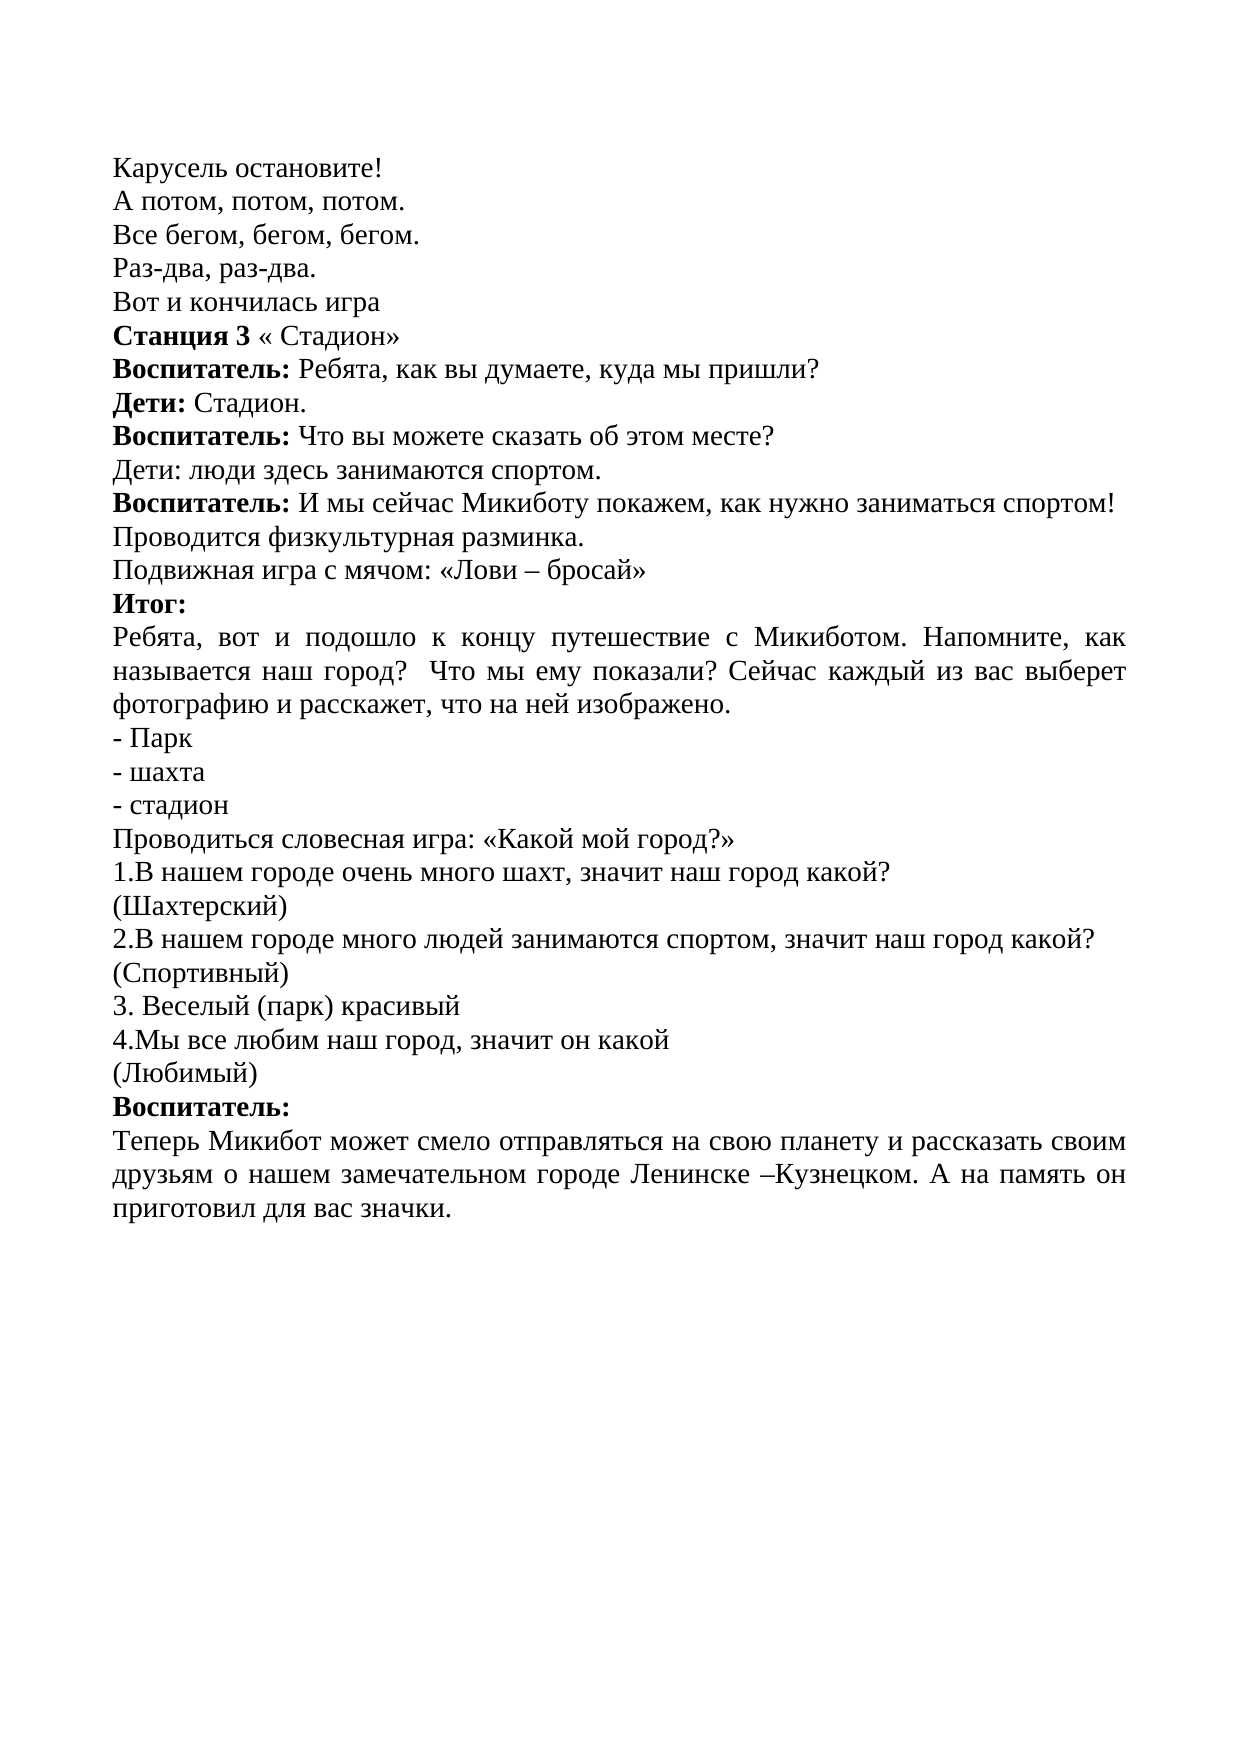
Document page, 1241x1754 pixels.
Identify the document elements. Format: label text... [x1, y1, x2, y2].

text Дети: Стадион. [112, 385, 1128, 418]
text 3. Веселый (парк) красивый [112, 988, 1128, 1022]
text А потом, потом, потом. [112, 183, 1128, 217]
text Подвижная игра с мячом: «Лови – бросай» [112, 552, 1128, 586]
text (Шахтерский) [112, 888, 1128, 921]
text Станция 3 « Стадион» [112, 318, 1128, 351]
text - стадион [112, 787, 1128, 821]
text 2.В нашем городе много людей занимаются спортом, значит наш город какой? [112, 921, 1128, 955]
text 4.Мы все любим наш город, значит он какой [112, 1022, 1128, 1056]
text Раз-два, раз-два. [112, 251, 1128, 284]
text Воспитатель: И мы сейчас Микиботу покажем, как нужно заниматься спортом! [112, 485, 1128, 519]
text Воспитатель: Ребята, как вы думаете, куда мы пришли? [112, 351, 1128, 385]
text 1.В нашем городе очень много шахт, значит наш город какой? [112, 854, 1128, 888]
text Дети: люди здесь занимаются спортом. [112, 452, 1128, 485]
text Проводиться словесная игра: «Какой мой город?» [112, 821, 1128, 854]
text Воспитатель: Что вы можете сказать об этом месте? [112, 418, 1128, 452]
text - Парк [112, 720, 1128, 754]
text Воспитатель: [112, 1089, 1128, 1123]
text Все бегом, бегом, бегом. [112, 217, 1128, 251]
text Вот и кончилась игра [112, 284, 1128, 318]
text (Любимый) [112, 1056, 1128, 1089]
text Карусель остановите! [112, 150, 1128, 183]
text Итог: [112, 586, 1128, 619]
text Ребята, вот и подошло к концу путешествие с Микиботом. Напомните, как называется наш город? Что мы ему показали? Сейчас каждый из вас выберет фотографию и расскажет, что на ней изображено. [112, 619, 1128, 720]
text (Спортивный) [112, 955, 1128, 988]
text - шахта [112, 754, 1128, 787]
text Теперь Микибот может смело отправляться на свою планету и рассказать своим друзьям о нашем замечательном городе Ленинске –Кузнецком. А на память он приготовил для вас значки. [112, 1123, 1128, 1223]
text Проводится физкультурная разминка. [112, 519, 1128, 552]
